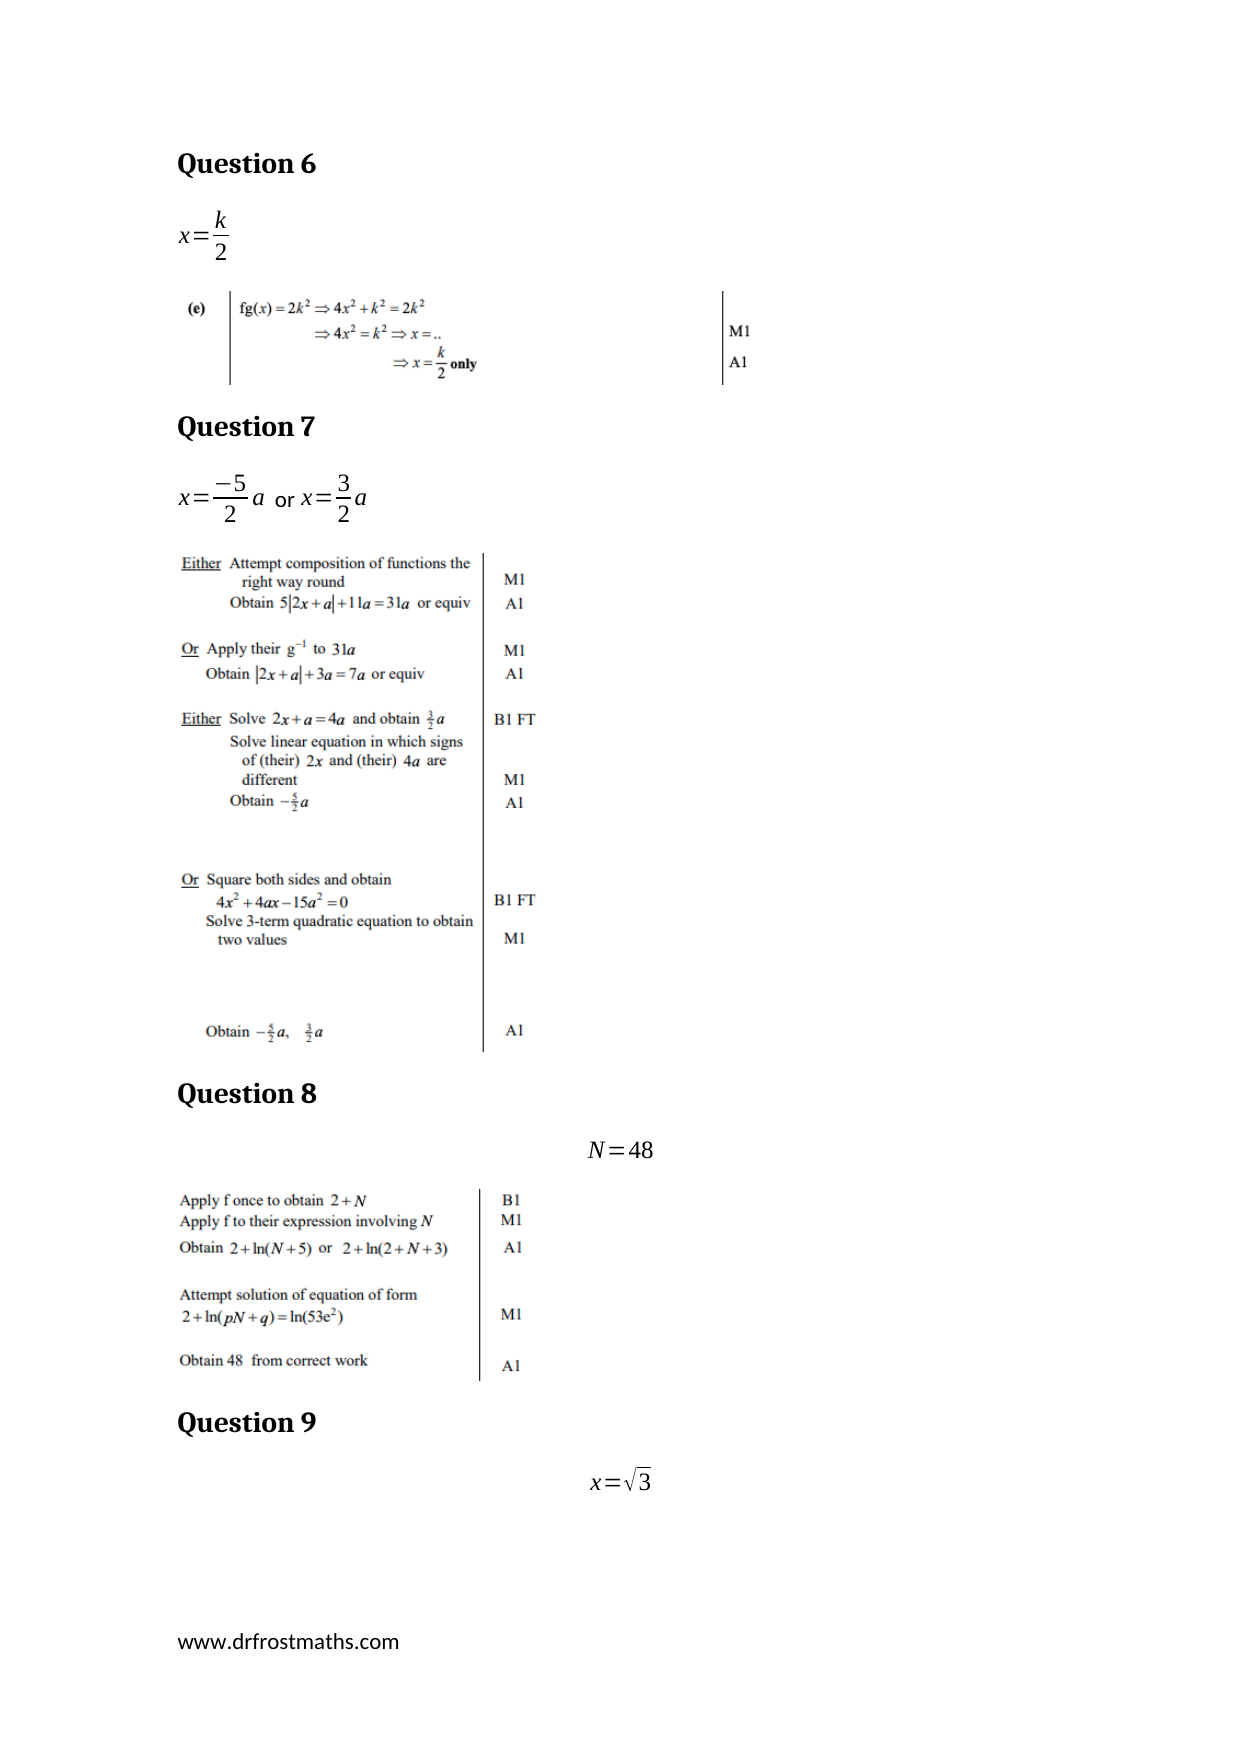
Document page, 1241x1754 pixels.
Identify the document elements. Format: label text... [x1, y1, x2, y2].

text Question 6 [177, 148, 1063, 181]
text or [177, 469, 1063, 528]
picture [177, 1189, 535, 1381]
picture [177, 553, 543, 1052]
text Question 9 [177, 1406, 1063, 1439]
text Question 8 [177, 1077, 1063, 1111]
picture [177, 291, 766, 385]
text Question 7 [177, 410, 1063, 443]
